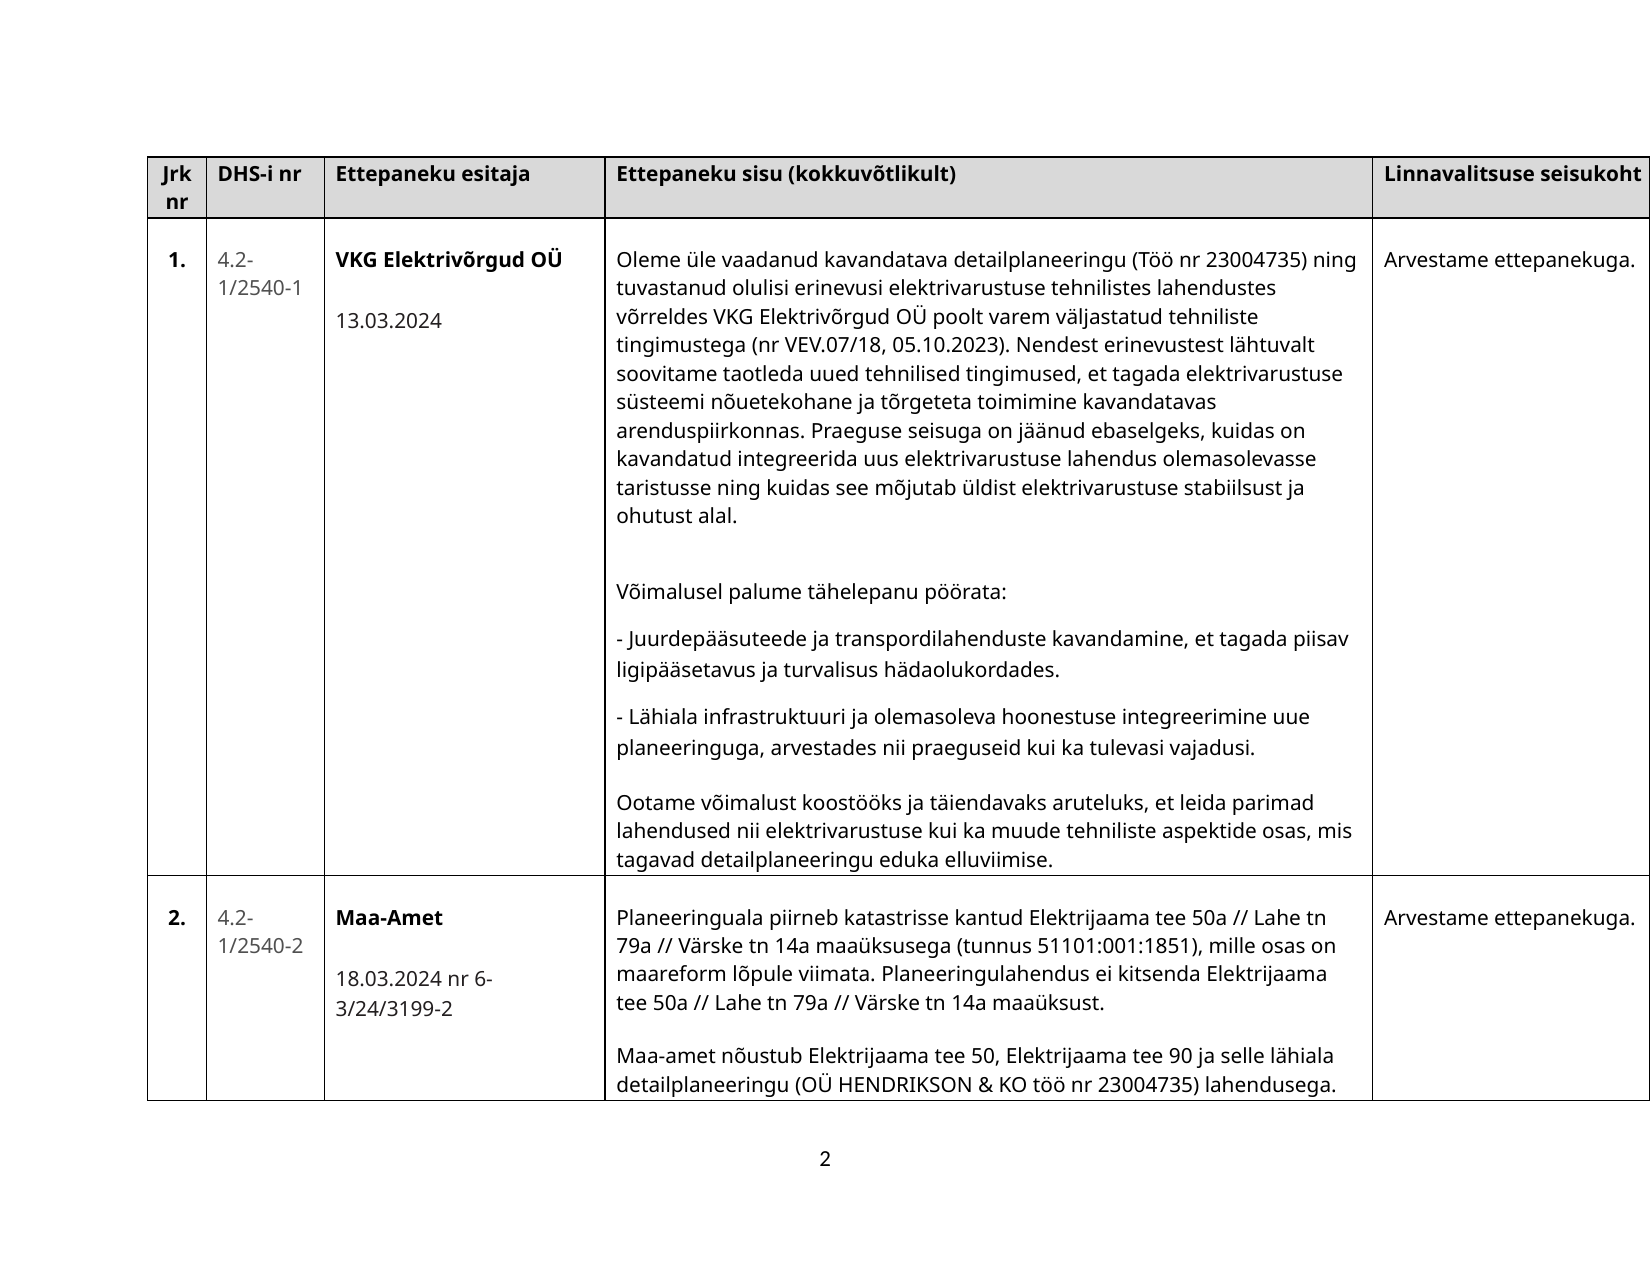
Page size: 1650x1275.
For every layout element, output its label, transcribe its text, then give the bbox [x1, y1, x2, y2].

table_cell Oleme üle vaadanud kavandatava detailplaneeringu (Töö nr 23004735) ning tuvastanud olulisi erinevusi elektrivarustuse tehnilistes lahendustes võrreldes VKG Elektrivõrgud OÜ poolt varem väljastatud tehniliste tingimustega (nr VEV.07/18, 05.10.2023). Nendest erinevustest lähtuvalt soovitame taotleda uued tehnilised tingimused, et tagada elektrivarustuse süsteemi nõuetekohane ja tõrgeteta toimimine kavandatavas arenduspiirkonnas. Praeguse seisuga on jäänud ebaselgeks, kuidas on kavandatud integreerida uus elektrivarustuse lahendus olemasolevasse taristusse ning kuidas see mõjutab üldist elektrivarustuse stabiilsust ja ohutust alal. Võimalusel palume tähelepanu pöörata: - Juurdepääsuteede ja transpordilahenduste kavandamine, et tagada piisav ligipääsetavus ja turvalisus hädaolukordades. - Lähiala infrastruktuuri ja olemasoleva hoonestuse integreerimine uue planeeringuga, arvestades nii praeguseid kui ka tulevasi vajadusi. Ootame võimalust koostööks ja täiendavaks aruteluks, et leida parimad lahendused nii elektrivarustuse kui ka muude tehniliste aspektide osas, mis tagavad detailplaneeringu eduka elluviimise. [606, 219, 1372, 875]
table_header Ettepaneku sisu (kokkuvõtlikult) [606, 158, 1372, 217]
table_cell 4.2-1/2540-1 [207, 219, 324, 875]
table_header Jrk nr [148, 158, 206, 217]
table_header DHS-i nr [207, 158, 324, 217]
table_cell VKG Elektrivõrgud OÜ 13.03.2024 [325, 219, 604, 875]
table_cell Planeeringuala piirneb katastrisse kantud Elektrijaama tee 50a // Lahe tn 79a // Värske tn 14a maaüksusega (tunnus 51101:001:1851), mille osas on maareform lõpule viimata. Planeeringulahendus ei kitsenda Elektrijaama tee 50a // Lahe tn 79a // Värske tn 14a maaüksust. Maa-amet nõustub Elektrijaama tee 50, Elektrijaama tee 90 ja selle lähiala detailplaneeringu (OÜ HENDRIKSON & KO töö nr 23004735) lahendusega. [606, 876, 1372, 1100]
table_cell 4.2-1/2540-2 [207, 876, 324, 1100]
table_cell Maa-Amet 18.03.2024 nr 6-3/24/3199-2 [325, 876, 604, 1100]
table_cell 2. [148, 876, 206, 1100]
table_cell Arvestame ettepanekuga. [1373, 219, 1649, 875]
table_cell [1373, 876, 1649, 1100]
table_header Linnavalitsuse seisukoht [1373, 158, 1649, 217]
table_header Ettepaneku esitaja [325, 158, 604, 217]
table_cell 1. [148, 219, 206, 875]
